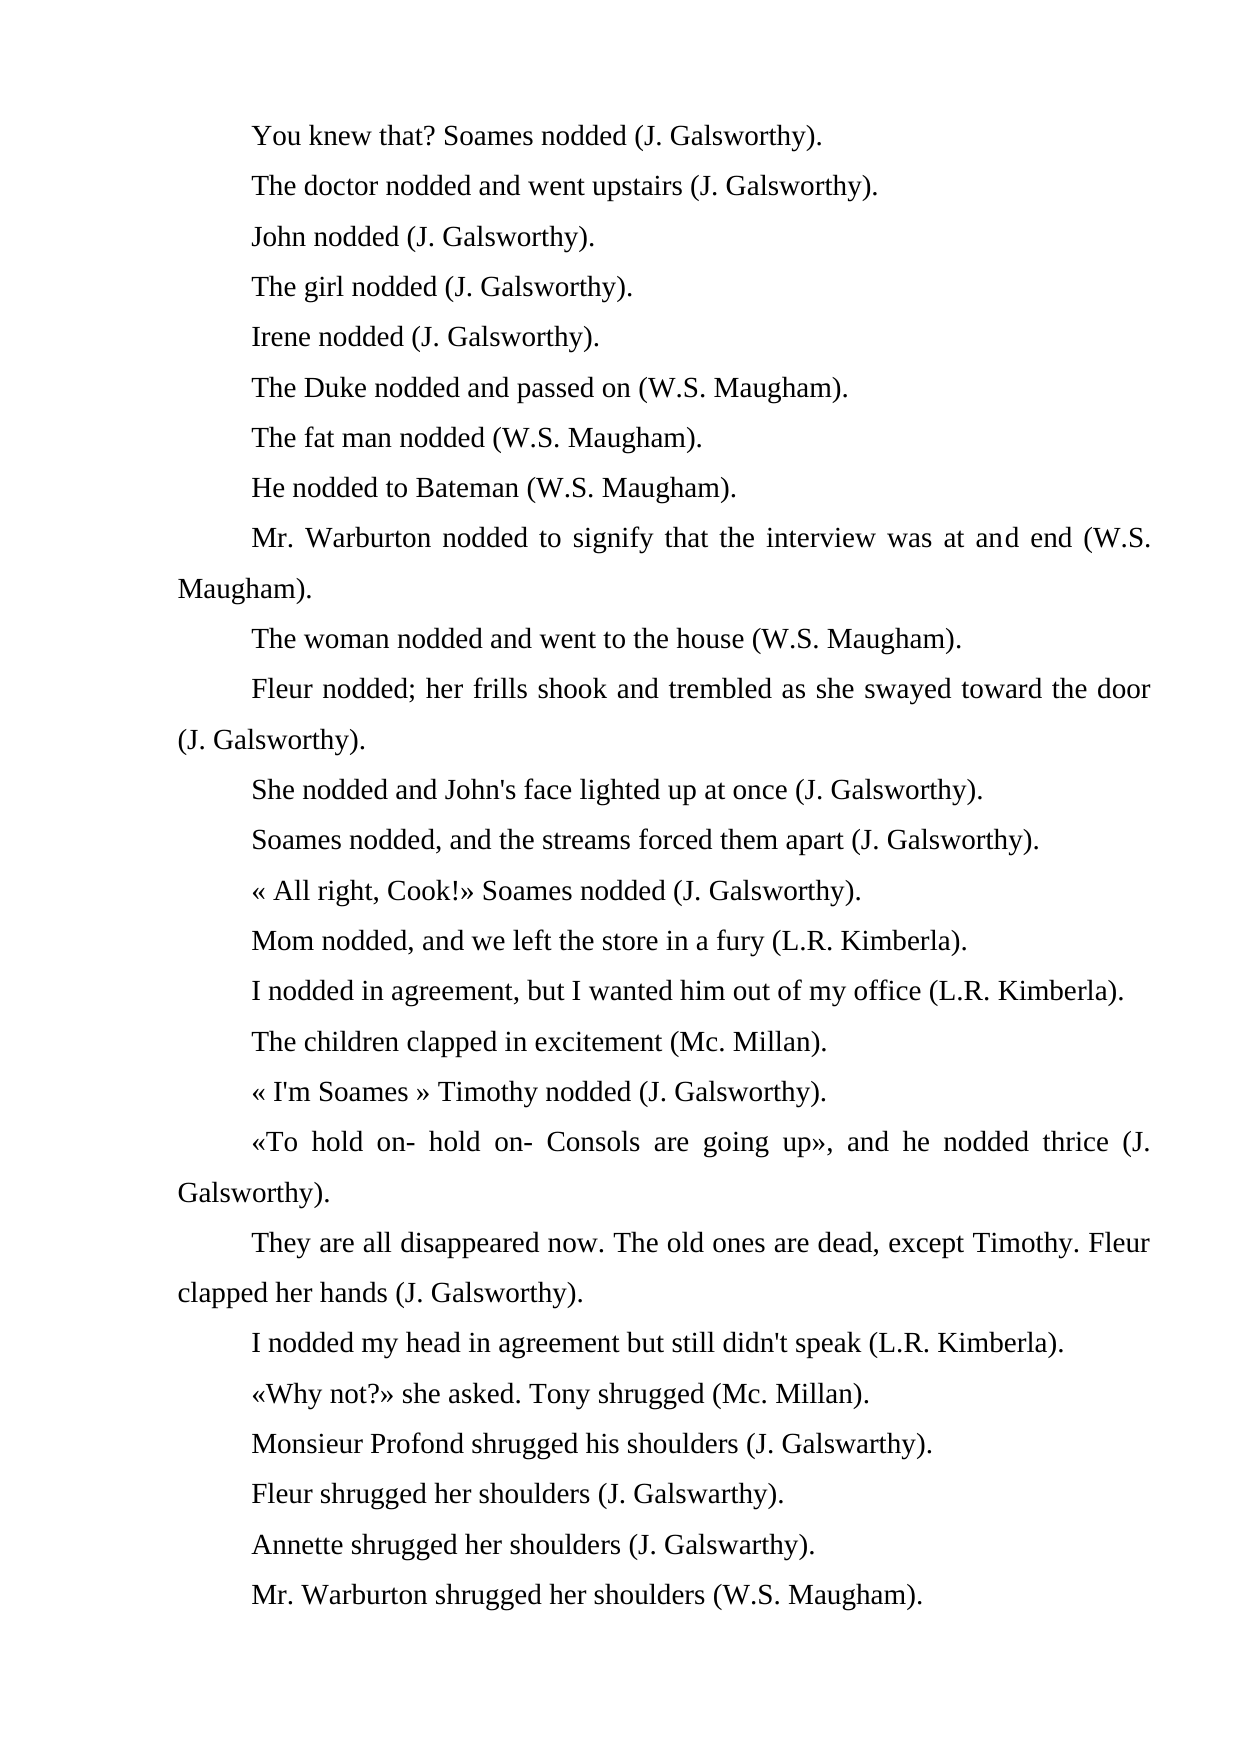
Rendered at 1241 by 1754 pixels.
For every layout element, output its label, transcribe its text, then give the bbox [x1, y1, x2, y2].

text «To hold on- hold on- Consols are going up», and he nodded thrice (J. Galsworthy). [177, 1124, 1152, 1208]
text Irene nodded (J. Galsworthy). [177, 319, 1152, 353]
text I nodded my head in agreement but still didn't speak (L.R. Kimberla). [177, 1326, 1152, 1359]
text Monsieur Profond shrugged his shoulders (J. Galswarthy). [177, 1426, 1152, 1460]
text He nodded to Bateman (W.S. Maugham). [177, 470, 1152, 504]
text The Duke nodded and passed on (W.S. Maugham). [177, 370, 1152, 403]
text « All right, Cook!» Soames nodded (J. Galsworthy). [177, 873, 1152, 906]
text The fat man nodded (W.S. Maugham). [177, 420, 1152, 453]
text You knew that? Soames nodded (J. Galsworthy). [177, 118, 1152, 152]
text The woman nodded and went to the house (W.S. Maugham). [177, 621, 1152, 655]
text John nodded (J. Galsworthy). [177, 219, 1152, 252]
text Mr. Warburton shrugged her shoulders (W.S. Maugham). [177, 1577, 1152, 1611]
text The doctor nodded and went upstairs (J. Galsworthy). [177, 168, 1152, 202]
text The girl nodded (J. Galsworthy). [177, 269, 1152, 303]
text Mr. Warburton nodded to signify that the interview was at and end (W.S. Maugham). [177, 521, 1152, 604]
text They are all disappeared now. The old ones are dead, except Timothy. Fleur clapped her hands (J. Galsworthy). [177, 1225, 1152, 1309]
text The children clapped in excitement (Mc. Millan). [177, 1024, 1152, 1057]
text Mom nodded, and we left the store in a fury (L.R. Kimberla). [177, 923, 1152, 957]
text I nodded in agreement, but I wanted him out of my office (L.R. Kimberla). [177, 973, 1152, 1007]
text Soames nodded, and the streams forced them apart (J. Galsworthy). [177, 822, 1152, 856]
text «Why not?» she asked. Tony shrugged (Mc. Millan). [177, 1376, 1152, 1409]
text She nodded and John's face lighted up at once (J. Galsworthy). [177, 772, 1152, 806]
text Annette shrugged her shoulders (J. Galswarthy). [177, 1527, 1152, 1560]
text Fleur nodded; her frills shook and trembled as she swayed toward the door (J. Galsworthy). [177, 672, 1152, 755]
text « I'm Soames » Timothy nodded (J. Galsworthy). [177, 1074, 1152, 1108]
text Fleur shrugged her shoulders (J. Galswarthy). [177, 1477, 1152, 1510]
